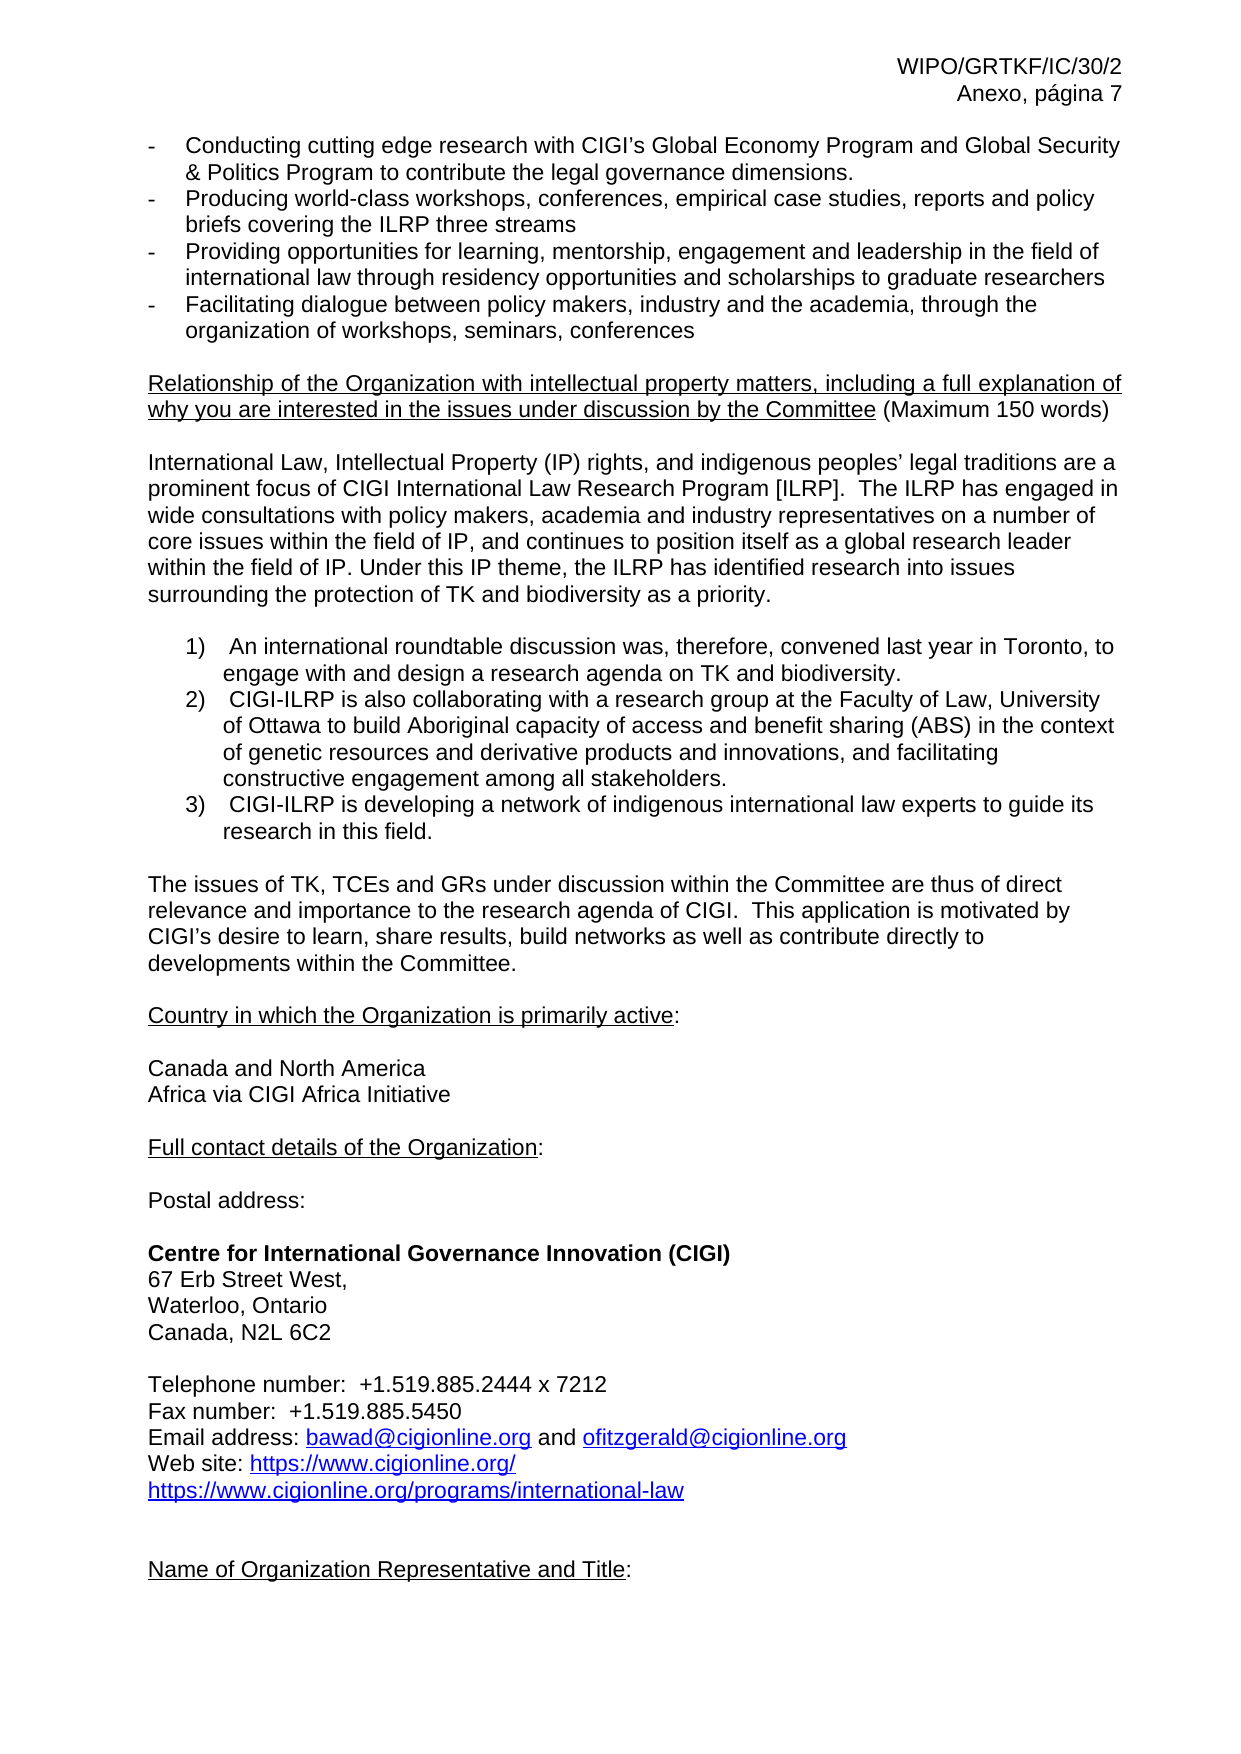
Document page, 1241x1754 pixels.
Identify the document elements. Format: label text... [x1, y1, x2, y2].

text Canada, N2L 6C2 [148, 1318, 1122, 1345]
list An international roundtable discussion was, therefore, convened last year in Toronto, to engage with and design a research agenda on TK and biodiversity. [185, 633, 1122, 686]
list CIGI-ILRP is also collaborating with a research group at the Faculty of Law, University of Ottawa to build Aboriginal capacity of access and benefit sharing (ABS) in the context of genetic resources and derivative products and innovations, and facilitating constructive engagement among all stakeholders. [185, 686, 1122, 791]
text Telephone number: +1.519.885.2444 x 7212 [148, 1371, 1122, 1398]
list Facilitating dialogue between policy makers, industry and the academia, through the organization of workshops, seminars, conferences [148, 291, 1122, 343]
text Africa via CIGI Africa Initiative [148, 1081, 1122, 1108]
list Conducting cutting edge research with CIGI’s Global Economy Program and Global Security & Politics Program to contribute the legal governance dimensions. [148, 132, 1122, 185]
text The issues of TK, TCEs and GRs under discussion within the Committee are thus of direct relevance and importance to the research agenda of CIGI. This application is motivated by CIGI’s desire to learn, share results, build networks as well as contribute directly to developments within the Committee. [148, 871, 1122, 976]
text Waterloo, Ontario [148, 1292, 1122, 1318]
text International Law, Intellectual Property (IP) rights, and indigenous peoples’ legal traditions are a prominent focus of CIGI International Law Research Program [ILRP]. The ILRP has engaged in wide consultations with policy makers, academia and industry representatives on a number of core issues within the field of IP, and continues to position itself as a global research leader within the field of IP. Under this IP theme, the ILRP has identified research into issues surrounding the protection of TK and biodiversity as a priority. [148, 449, 1122, 607]
list Providing opportunities for learning, mentorship, engagement and leadership in the field of international law through residency opportunities and scholarships to graduate researchers [148, 238, 1122, 291]
text 67 Erb Street West, [148, 1266, 1122, 1292]
text Web site: https://www.cigionline.org/ [148, 1450, 1122, 1477]
text Postal address: [148, 1187, 1122, 1213]
text Name of Organization Representative and Title: [148, 1556, 1122, 1582]
text Relationship of the Organization with intellectual property matters, including a full explanation of why you are interested in the issues under discussion by the Committee (Maximum 150 words) [148, 370, 1122, 393]
text Country in which the Organization is primarily active: [148, 1002, 1122, 1029]
text Canada and North America [148, 1055, 1122, 1081]
text https://www.cigionline.org/programs/international-law [148, 1477, 1122, 1503]
text Relationship of the Organization with intellectual property matters, including a full explanation of why you are interested in the issues under discussion by the Committee (Maximum 150 words) [148, 394, 1122, 422]
list Producing world-class workshops, conferences, empirical case studies, reports and policy briefs covering the ILRP three streams [148, 185, 1122, 238]
list CIGI-ILRP is developing a network of indigenous international law experts to guide its research in this field. [185, 791, 1122, 844]
text Fax number: +1.519.885.5450 [148, 1398, 1122, 1424]
text Centre for International Governance Innovation (CIGI) [148, 1239, 1122, 1266]
text Full contact details of the Organization: [148, 1134, 1122, 1160]
text Email address: bawad@cigionline.org and ofitzgerald@cigionline.org [148, 1424, 1122, 1450]
